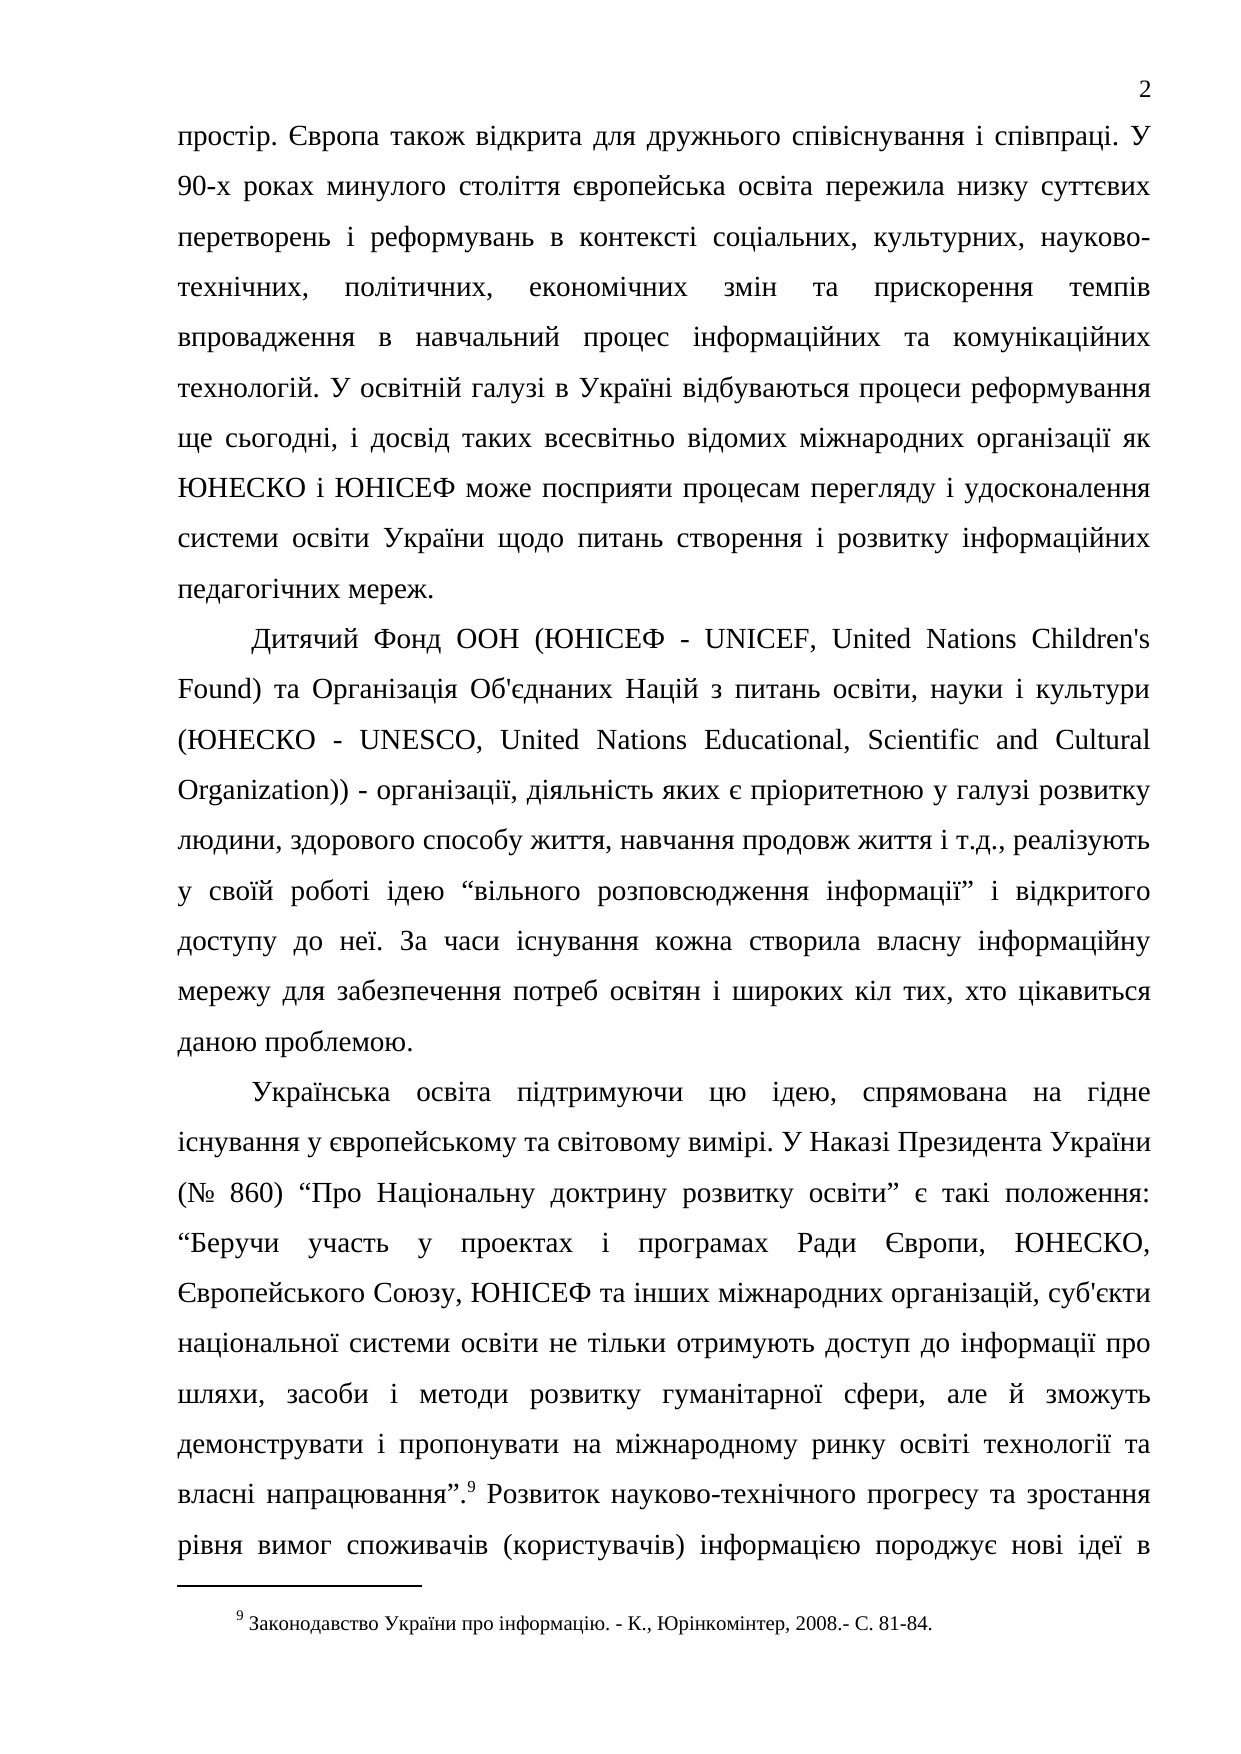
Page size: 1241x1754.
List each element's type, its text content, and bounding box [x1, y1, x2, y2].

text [177, 1074, 1152, 1560]
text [177, 118, 1152, 604]
text Дитячий Фонд ООН (ЮНІСЕФ - UNICEF, United Nations Children's Found) та Організація Об'єднаних Націй з питань освіти, науки і культури (ЮНЕСКО - UNESCO, United Nations Educational, Scientific and Cultural Organization)) - організації, діяльність яких є пріоритетною у галузі розвитку людини, здорового способу життя, навчання продовж життя і т.д., реалізують у своїй роботі ідею “вільного розповсюдження інформації” і відкритого доступу до неї. За часи існування кожна створила власну інформаційну мережу для забезпечення потреб освітян і широких кіл тих, хто цікавиться даною проблемою. [177, 621, 1152, 1057]
